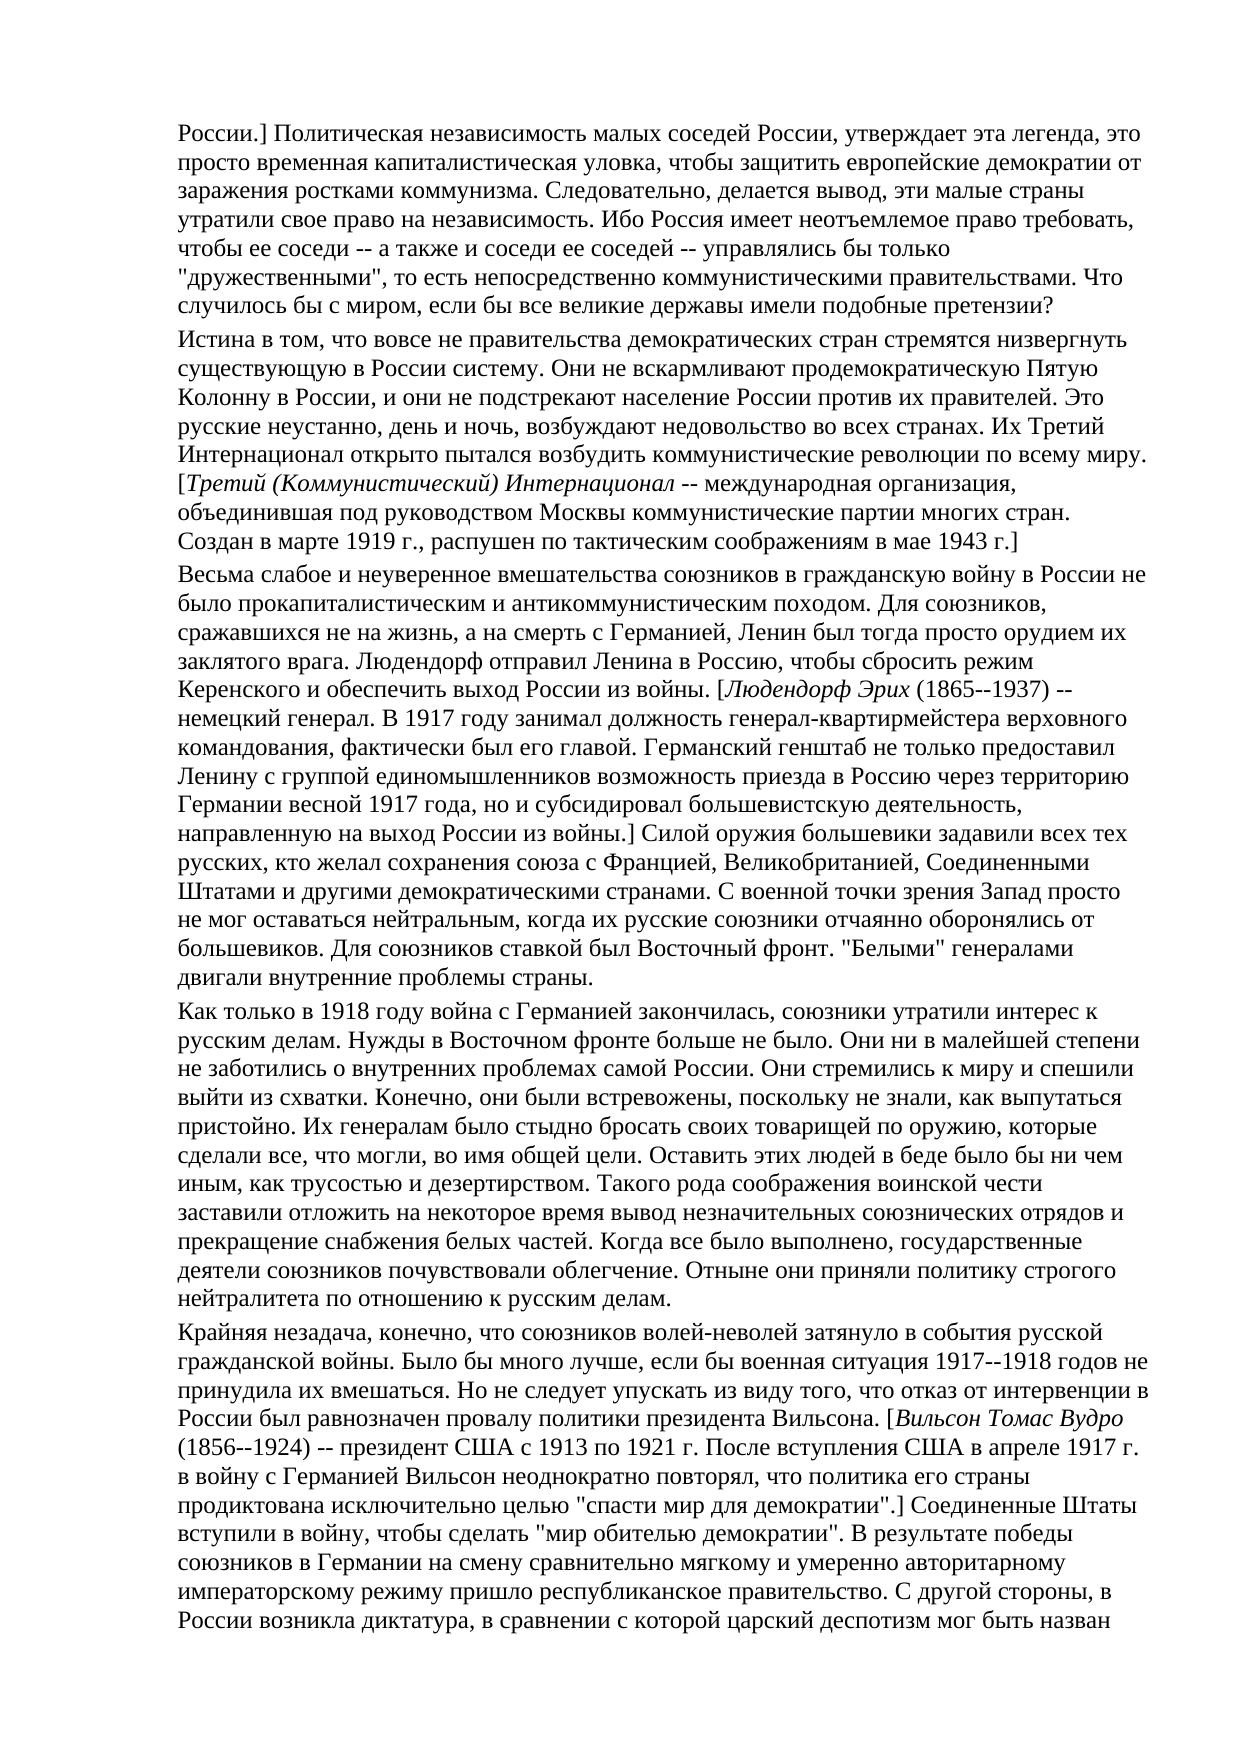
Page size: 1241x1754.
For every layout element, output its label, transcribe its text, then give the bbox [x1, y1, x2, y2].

text Весьма слабое и неуверенное вмешательства союзников в гражданскую войну в России не было прокапиталистическим и антикоммунистическим походом. Для союзников, сражавшихся не на жизнь, а на смерть с Германией, Ленин был тогда просто орудием их заклятого врага. Людендорф отправил Ленина в Россию, чтобы сбросить режим Керенского и обеспечить выход России из войны. [Людендорф Эрих (1865--1937) -- немецкий генерал. В 1917 году занимал должность генерал-квартирмейстера верховного командования, фактически был его главой. Германский генштаб не только предоставил Ленину с группой единомышленников возможность приезда в Россию через территорию Германии весной 1917 года, но и субсидировал большевистскую деятельность, направленную на выход России из войны.] Силой оружия большевики задавили всех тех русских, кто желал сохранения союза с Францией, Великобританией, Соединенными Штатами и другими демократическими странами. С военной точки зрения Запад просто не мог оставаться нейтральным, когда их русские союзники отчаянно оборонялись от большевиков. Для союзников ставкой был Восточный фронт. "Белыми" генералами двигали внутренние проблемы страны. [177, 559, 1152, 991]
text Истина в том, что вовсе не правительства демократических стран стремятся низвергнуть существующую в России систему. Они не вскармливают продемократическую Пятую Колонну в России, и они не подстрекают население России против их правителей. Это русские неустанно, день и ночь, возбуждают недовольство во всех странах. Их Третий Интернационал открыто пытался возбудить коммунистические революции по всему миру. [Третий (Коммунистический) Интернационал -- международная организация, объединившая под руководством Москвы коммунистические партии многих стран. Создан в марте 1919 г., распушен по тактическим соображениям в мае 1943 г.] [177, 324, 1152, 554]
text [177, 1317, 1152, 1633]
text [177, 118, 1152, 319]
text Как только в 1918 году война с Германией закончилась, союзники утратили интерес к русским делам. Нужды в Восточном фронте больше не было. Они ни в малейшей степени не заботились о внутренних проблемах самой России. Они стремились к миру и спешили выйти из схватки. Конечно, они были встревожены, поскольку не знали, как выпутаться пристойно. Их генералам было стыдно бросать своих товарищей по оружию, которые сделали все, что могли, во имя общей цели. Оставить этих людей в беде было бы ни чем иным, как трусостью и дезертирством. Такого рода соображения воинской чести заставили отложить на некоторое время вывод незначительных союзнических отрядов и прекращение снабжения белых частей. Когда все было выполнено, государственные деятели союзников почувствовали облегчение. Отныне они приняли политику строгого нейтралитета по отношению к русским делам. [177, 996, 1152, 1312]
